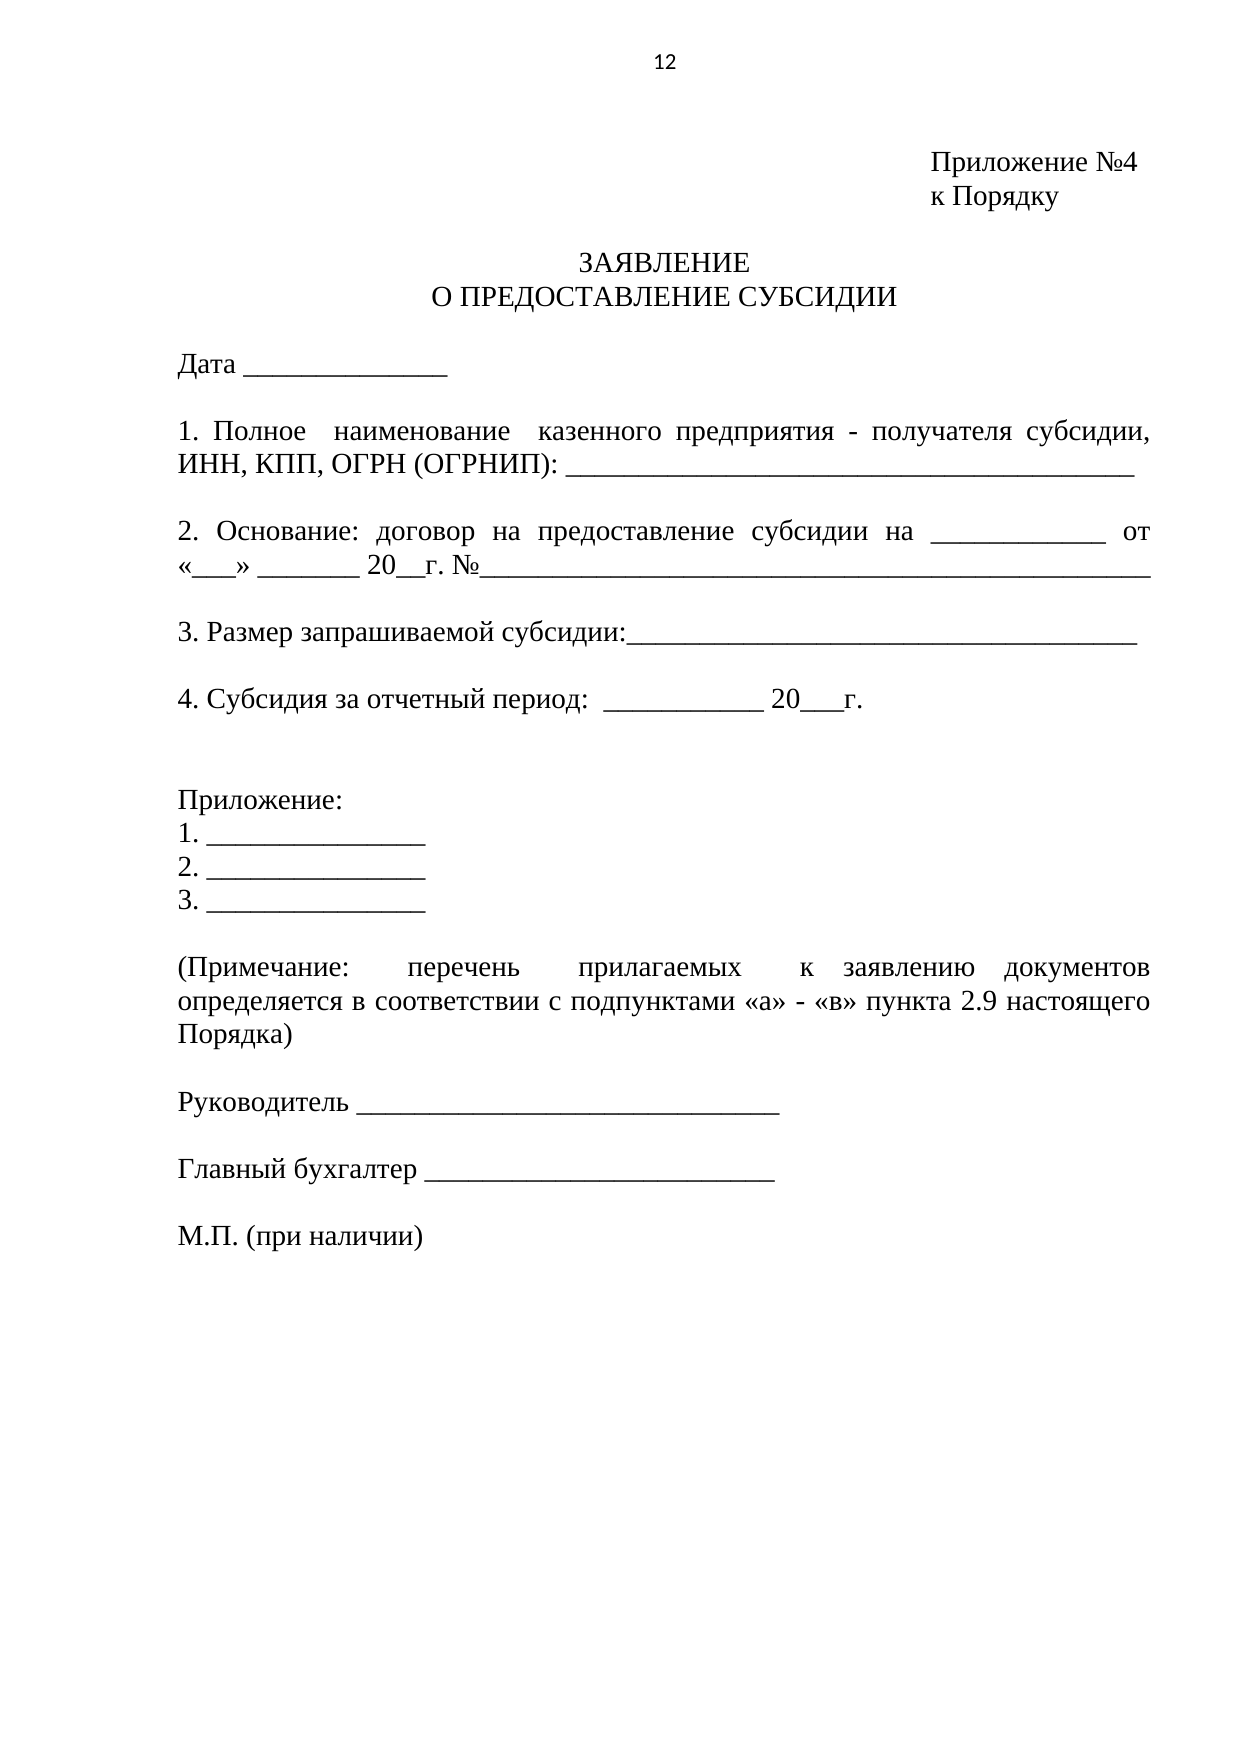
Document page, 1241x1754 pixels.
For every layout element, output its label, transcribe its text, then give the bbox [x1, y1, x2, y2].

text 1. _______________ [177, 815, 1152, 849]
text Приложение №4 [177, 144, 1152, 178]
text Руководитель _____________________________ [177, 1084, 1152, 1117]
text 4. Субсидия за отчетный период: ___________ 20___г. [177, 681, 1152, 715]
text о ПРЕДОСТАВЛЕНИЕ СУБСИДИИ [177, 279, 1152, 312]
text 2. _______________ [177, 849, 1152, 882]
text Главный бухгалтер ________________________ [177, 1151, 1152, 1184]
text (Примечание: перечень прилагаемых к заявлению документов определяется в соответствии с подпунктами «а» - «в» пункта 2.9 настоящего Порядка) [177, 949, 1152, 1050]
text 3. Размер запрашиваемой субсидии:___________________________________ [177, 614, 1152, 648]
text Приложение: [177, 782, 1152, 815]
text Дата ______________ [177, 346, 1152, 379]
text 3. _______________ [177, 882, 1152, 916]
text 2. Основание: договор на предоставление субсидии на ____________ от «___» _______ 20__г. №______________________________________________ [177, 513, 1152, 581]
text М.П. (при наличии) [177, 1218, 1152, 1251]
text к Порядку [177, 178, 1152, 212]
text 1. Полное наименование казенного предприятия - получателя субсидии, ИНН, КПП, ОГРН (ОГРНИП): _______________________________________ [177, 413, 1152, 480]
text ЗАЯВЛЕНИЕ [177, 245, 1152, 279]
